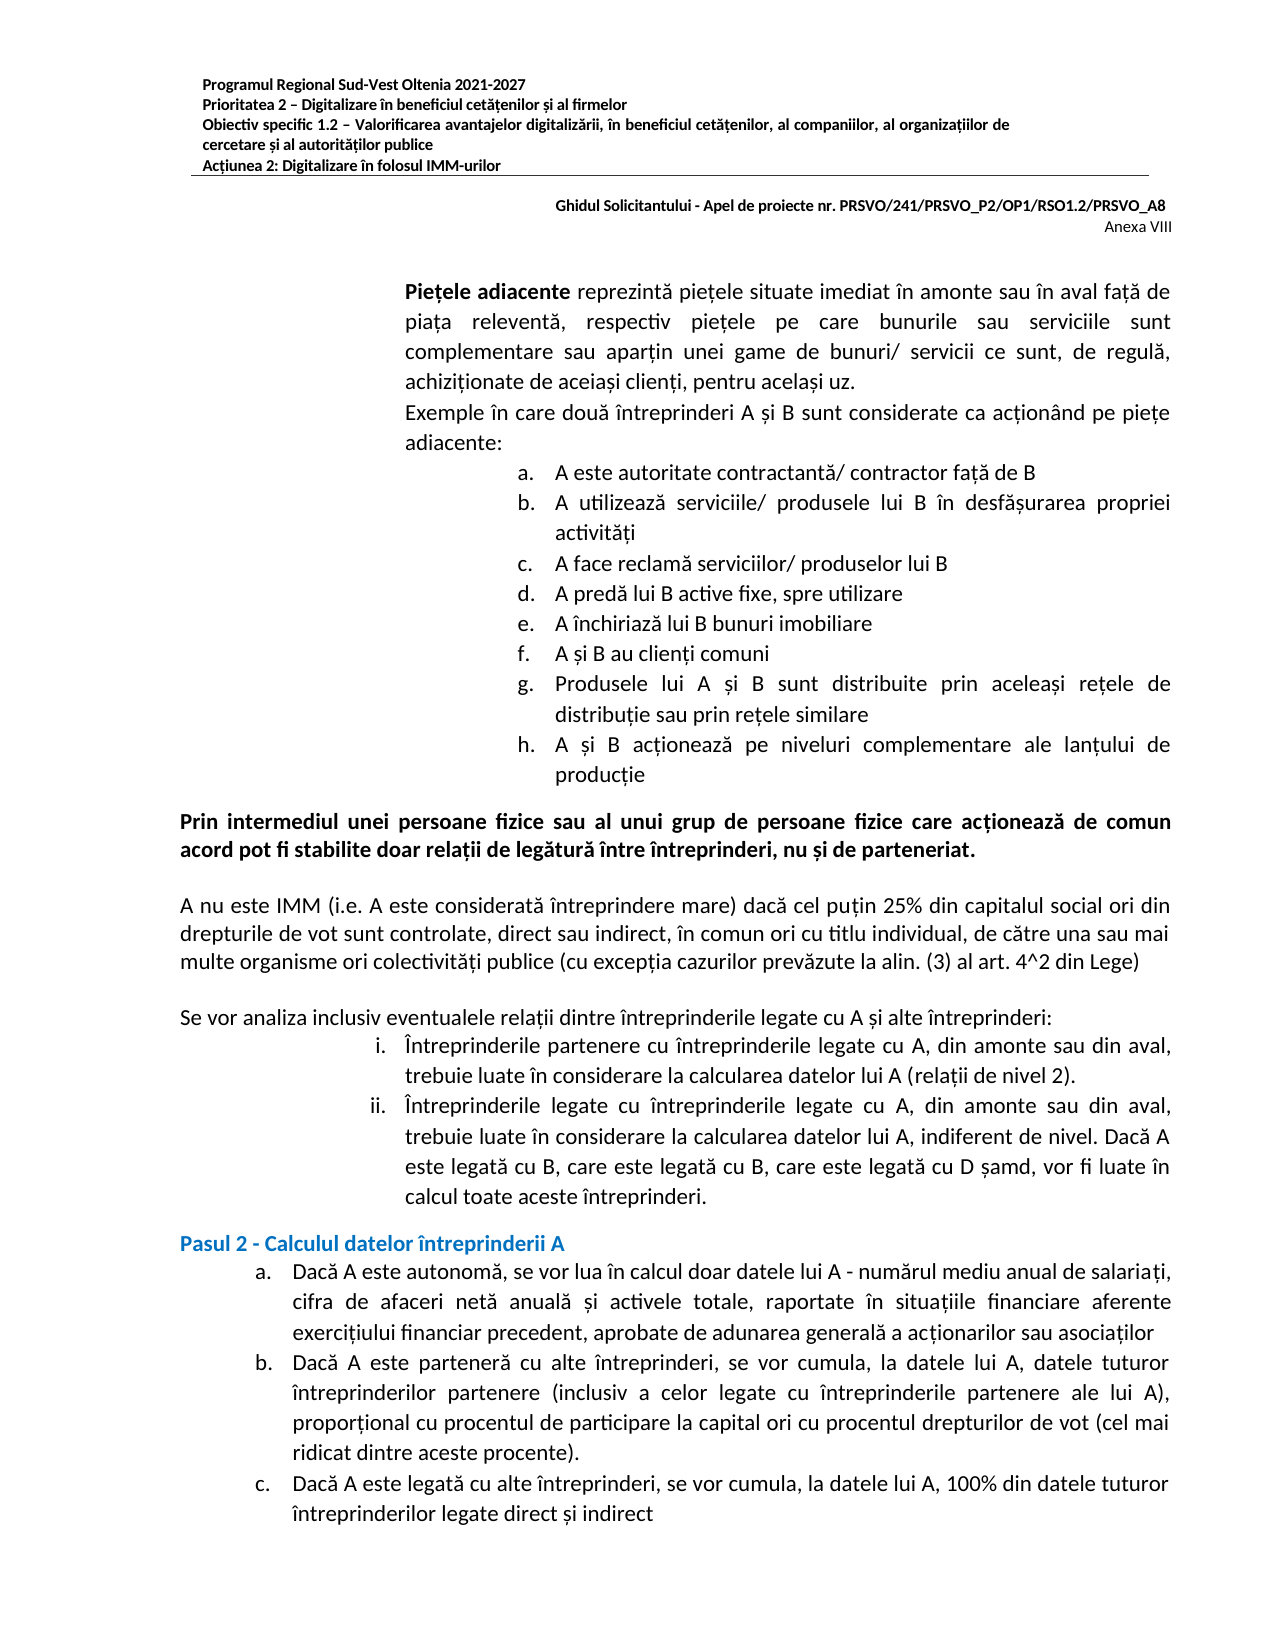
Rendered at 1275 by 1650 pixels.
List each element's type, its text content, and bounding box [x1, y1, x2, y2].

list A este autoritate contractantă/ contractor față de B [517, 458, 1172, 486]
list Întreprinderile legate cu întreprinderile legate cu A, din amonte sau din aval, trebuie luate în considerare la calcularea datelor lui A, indiferent de nivel. Dacă A este legată cu B, care este legată cu B, care este legată cu D șamd, vor fi luate în calcul toate aceste întreprinderi. [386, 1092, 1172, 1210]
list A predă lui B active fixe, spre utilizare [517, 579, 1172, 607]
list Produsele lui A și B sunt distribuite prin aceleași rețele de distribuție sau prin rețele similare [517, 669, 1172, 728]
list Dacă A este autonomă, se vor lua în calcul doar datele lui A - numărul mediu anual de salariaţi, cifra de afaceri netă anuală şi activele totale, raportate în situaţiile financiare aferente exerciţiului financiar precedent, aprobate de adunarea generală a acţionarilor sau asociaţilor [255, 1257, 1172, 1346]
list A face reclamă serviciilor/ produselor lui B [517, 549, 1172, 577]
text Pasul 2 - Calculul datelor întreprinderii A [180, 1229, 1172, 1257]
list Dacă A este legată cu alte întreprinderi, se vor cumula, la datele lui A, 100% din datele tuturor întreprinderilor legate direct și indirect [255, 1469, 1172, 1527]
text Se vor analiza inclusiv eventualele relații dintre întreprinderile legate cu A și alte întreprinderi: [180, 1003, 1172, 1031]
list A și B au clienți comuni [517, 639, 1172, 667]
text A nu este IMM (i.e. A este considerată întreprindere mare) dacă cel puţin 25% din capitalul social ori din drepturile de vot sunt controlate, direct sau indirect, în comun ori cu titlu individual, de către una sau mai multe organisme ori colectivităţi publice (cu excepţia cazurilor prevăzute la alin. (3) al art. 4^2 din Lege) [180, 891, 1172, 975]
list Exemple în care două întreprinderi A și B sunt considerate ca acționând pe piețe adiacente: [405, 398, 1172, 456]
list Piețele adiacente reprezintă piețele situate imediat în amonte sau în aval față de piața releventă, respectiv piețele pe care bunurile sau serviciile sunt complementare sau aparțin unei game de bunuri/ servicii ce sunt, de regulă, achiziționate de aceiași clienți, pentru același uz. [405, 277, 1172, 396]
list A și B acționează pe niveluri complementare ale lanțului de producție [517, 730, 1172, 788]
list A utilizează serviciile/ produsele lui B în desfășurarea propriei activități [517, 488, 1172, 547]
list Dacă A este parteneră cu alte întreprinderi, se vor cumula, la datele lui A, datele tuturor întreprinderilor partenere (inclusiv a celor legate cu întreprinderile partenere ale lui A), proporţional cu procentul de participare la capital ori cu procentul drepturilor de vot (cel mai ridicat dintre aceste procente). [255, 1348, 1172, 1466]
list A închiriază lui B bunuri imobiliare [517, 609, 1172, 637]
list Întreprinderile partenere cu întreprinderile legate cu A, din amonte sau din aval, trebuie luate în considerare la calcularea datelor lui A (relații de nivel 2). [386, 1031, 1172, 1089]
text Prin intermediul unei persoane fizice sau al unui grup de persoane fizice care acţionează de comun acord pot fi stabilite doar relații de legătură între întreprinderi, nu și de parteneriat. [180, 807, 1172, 863]
